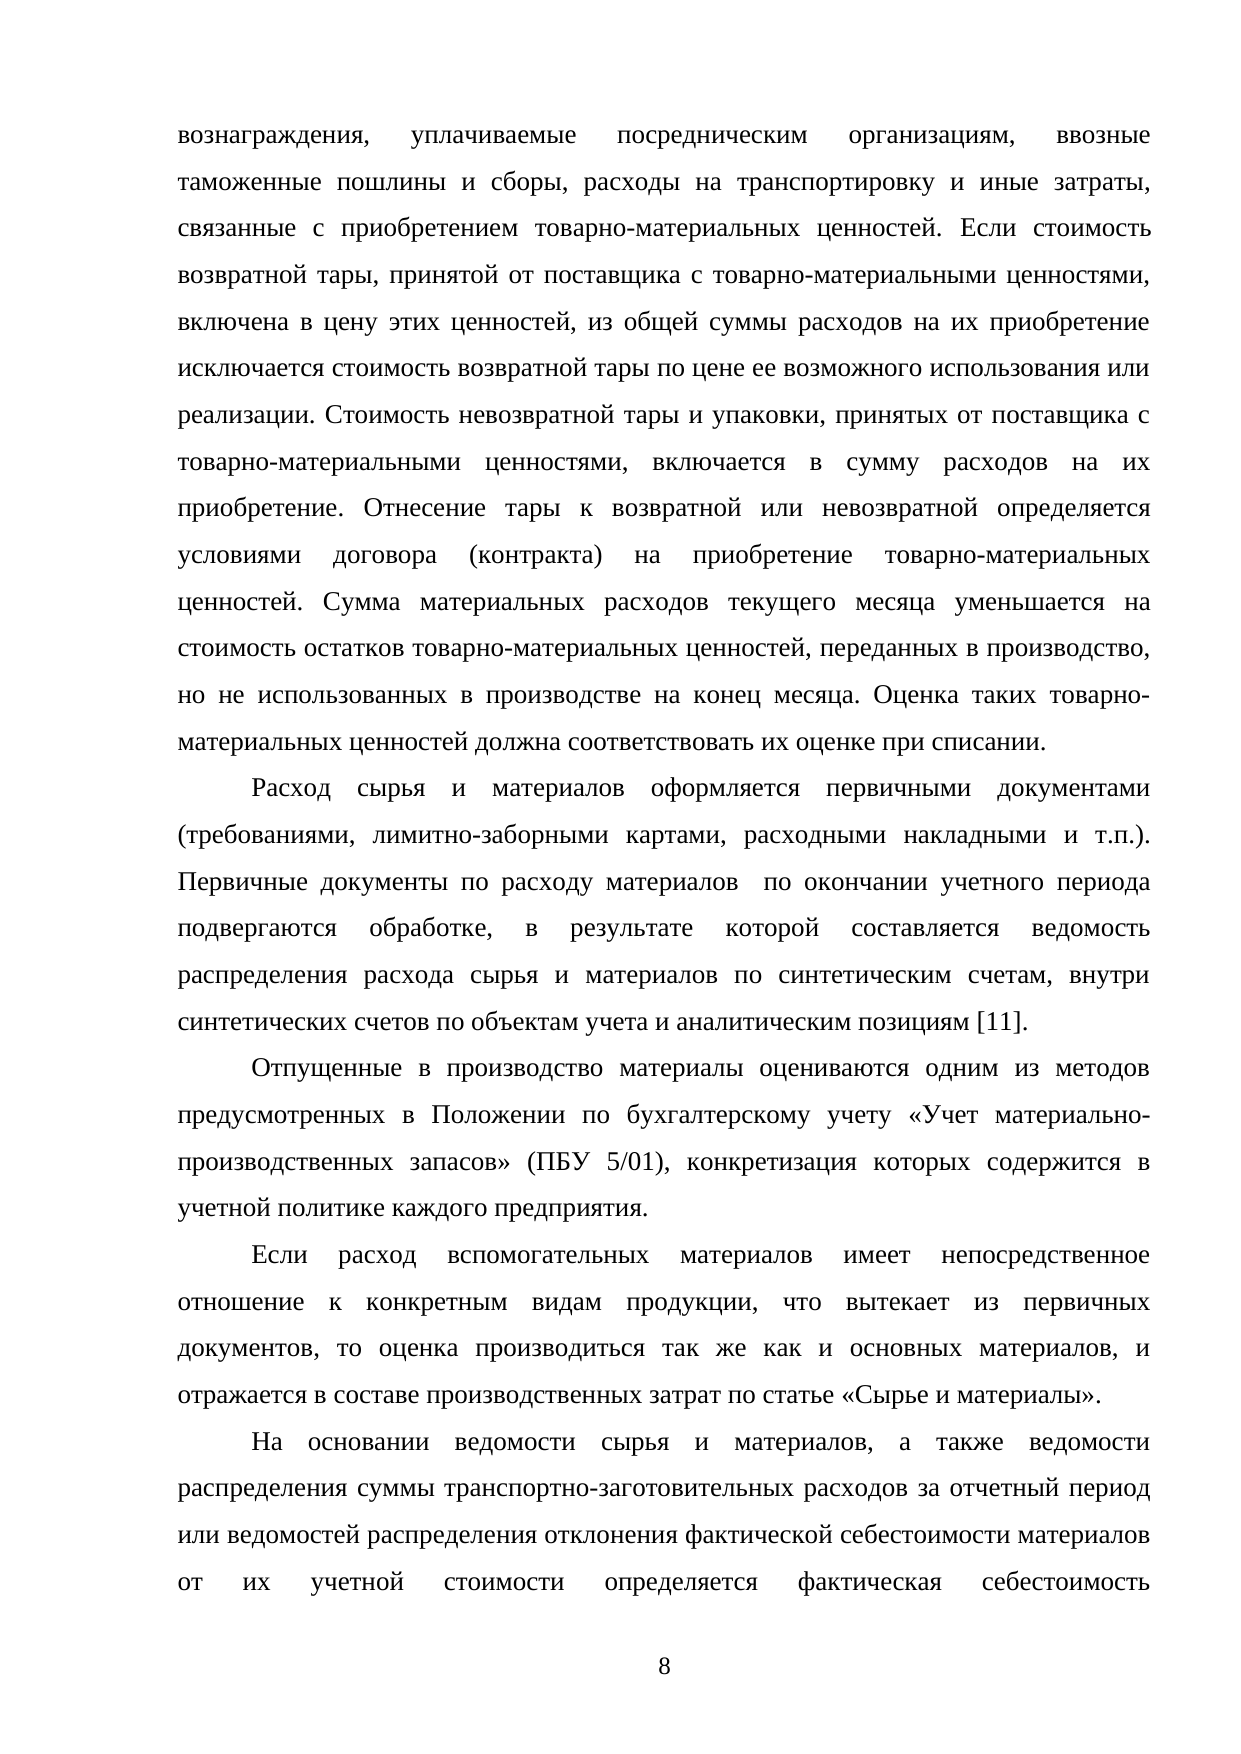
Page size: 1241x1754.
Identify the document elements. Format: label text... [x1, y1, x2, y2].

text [177, 1425, 1152, 1596]
text Отпущенные в производство материалы оцениваются одним из методов предусмотренных в Положении по бухгалтерскому учету «Учет материально-производственных запасов» (ПБУ 5/01), конкретизация которых содержится в учетной политике каждого предприятия. [177, 1051, 1152, 1223]
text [177, 118, 1152, 756]
text Если расход вспомогательных материалов имеет непосредственное отношение к конкретным видам продукции, что вытекает из первичных документов, то оценка производиться так же как и основных материалов, и отражается в составе производственных затрат по статье «Сырье и материалы». [177, 1238, 1152, 1409]
text Расход сырья и материалов оформляется первичными документами (требованиями, лимитно-заборными картами, расходными накладными и т.п.). Первичные документы по расходу материалов по окончании учетного периода подвергаются обработке, в результате которой составляется ведомость распределения расхода сырья и материалов по синтетическим счетам, внутри синтетических счетов по объектам учета и аналитическим позициям [11]. [177, 771, 1152, 1036]
